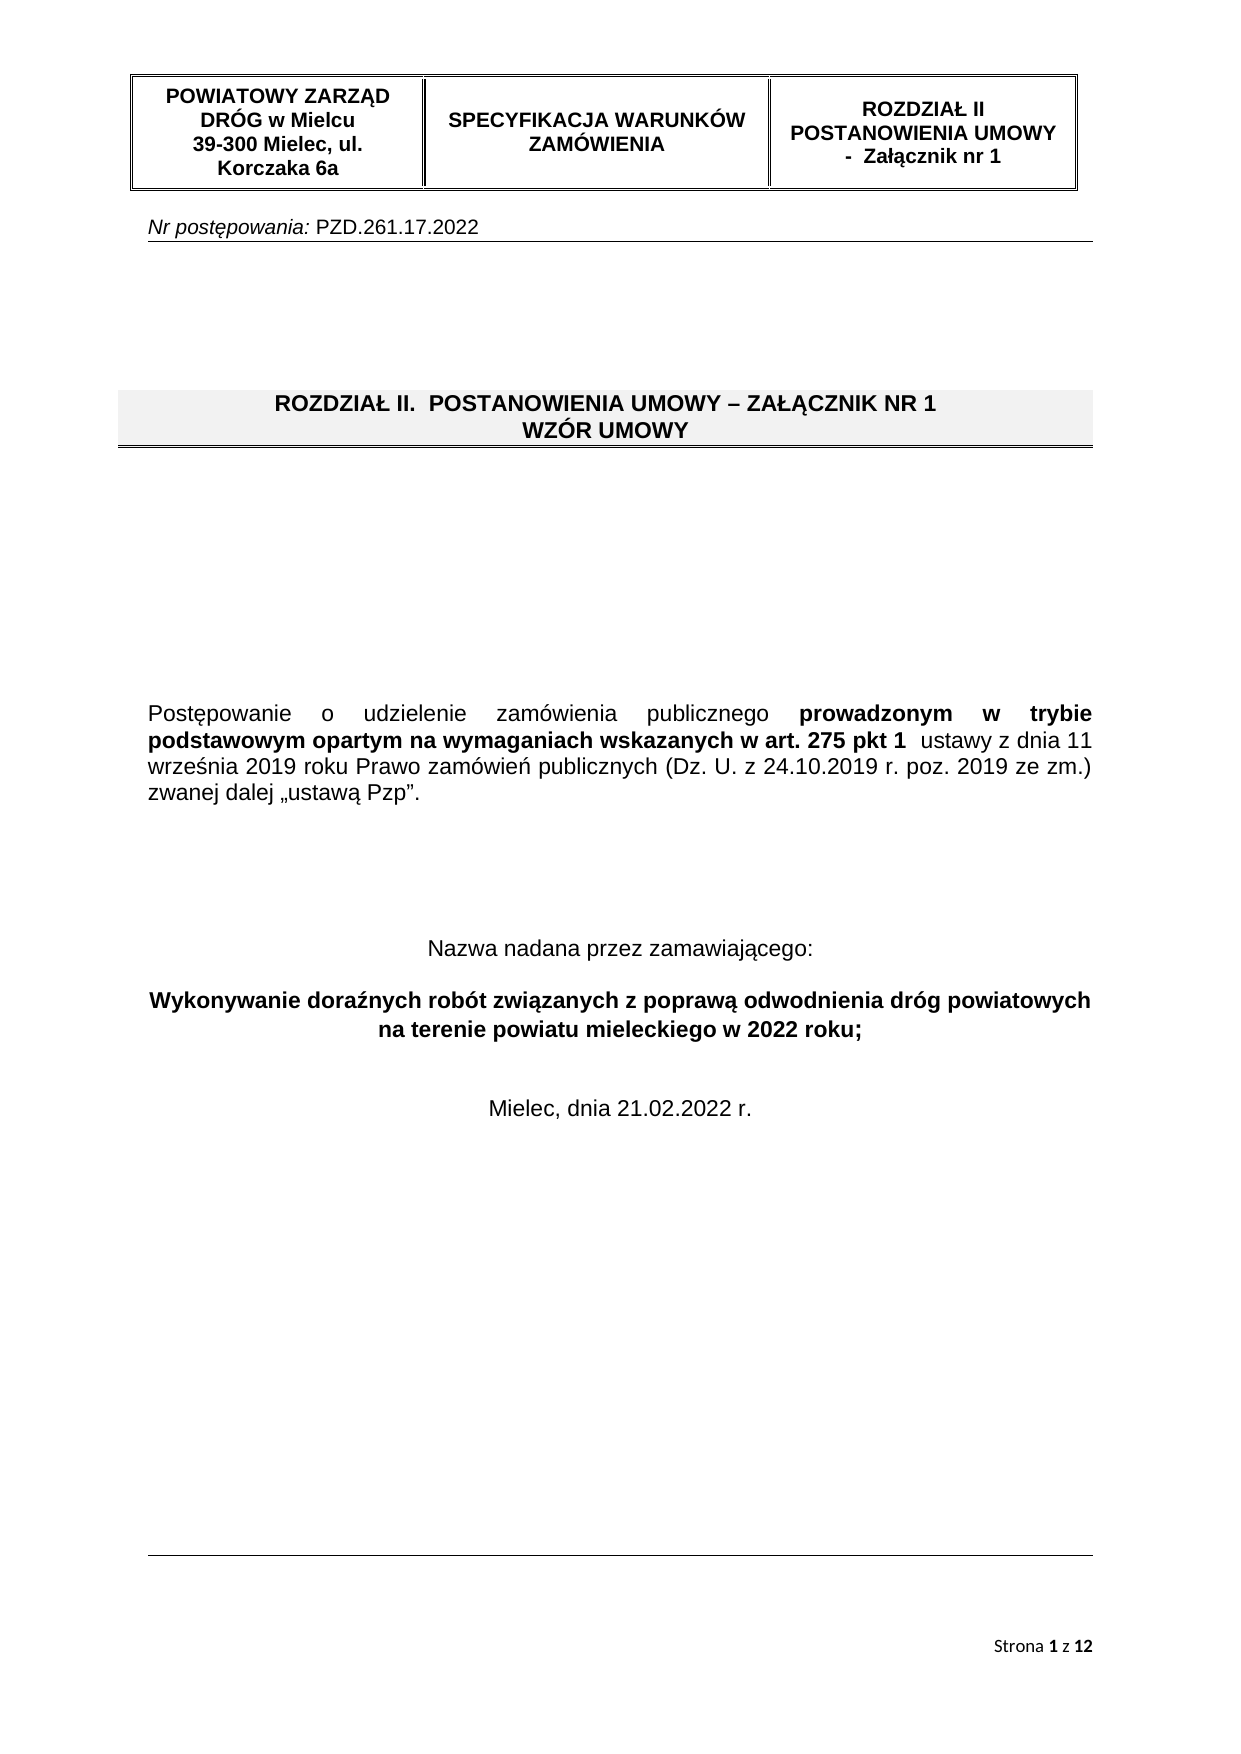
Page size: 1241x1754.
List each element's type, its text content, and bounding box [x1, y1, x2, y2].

text Wykonywanie doraźnych robót związanych z poprawą odwodnienia dróg powiatowych na terenie powiatu mieleckiego w 2022 roku; [148, 987, 1093, 1043]
text Nazwa nadana przez zamawiającego: [148, 935, 1093, 961]
text Mielec, dnia 21.02.2022 r. [148, 1095, 1093, 1122]
text Postępowanie o udzielenie zamówienia publicznego prowadzonym w trybie podstawowym opartym na wymaganiach wskazanych w art. 275 pkt 1 ustawy z dnia 11 września 2019 roku Prawo zamówień publicznych (Dz. U. z 24.10.2019 r. poz. 2019 ze zm.) zwanej dalej „ustawą Pzp”. [148, 700, 1093, 806]
text WZÓR UMOWY [118, 417, 1093, 445]
text ROZDZIAŁ II. POSTANOWIENIA UMOWY – ZAŁĄCZNIK NR 1 [118, 390, 1093, 417]
